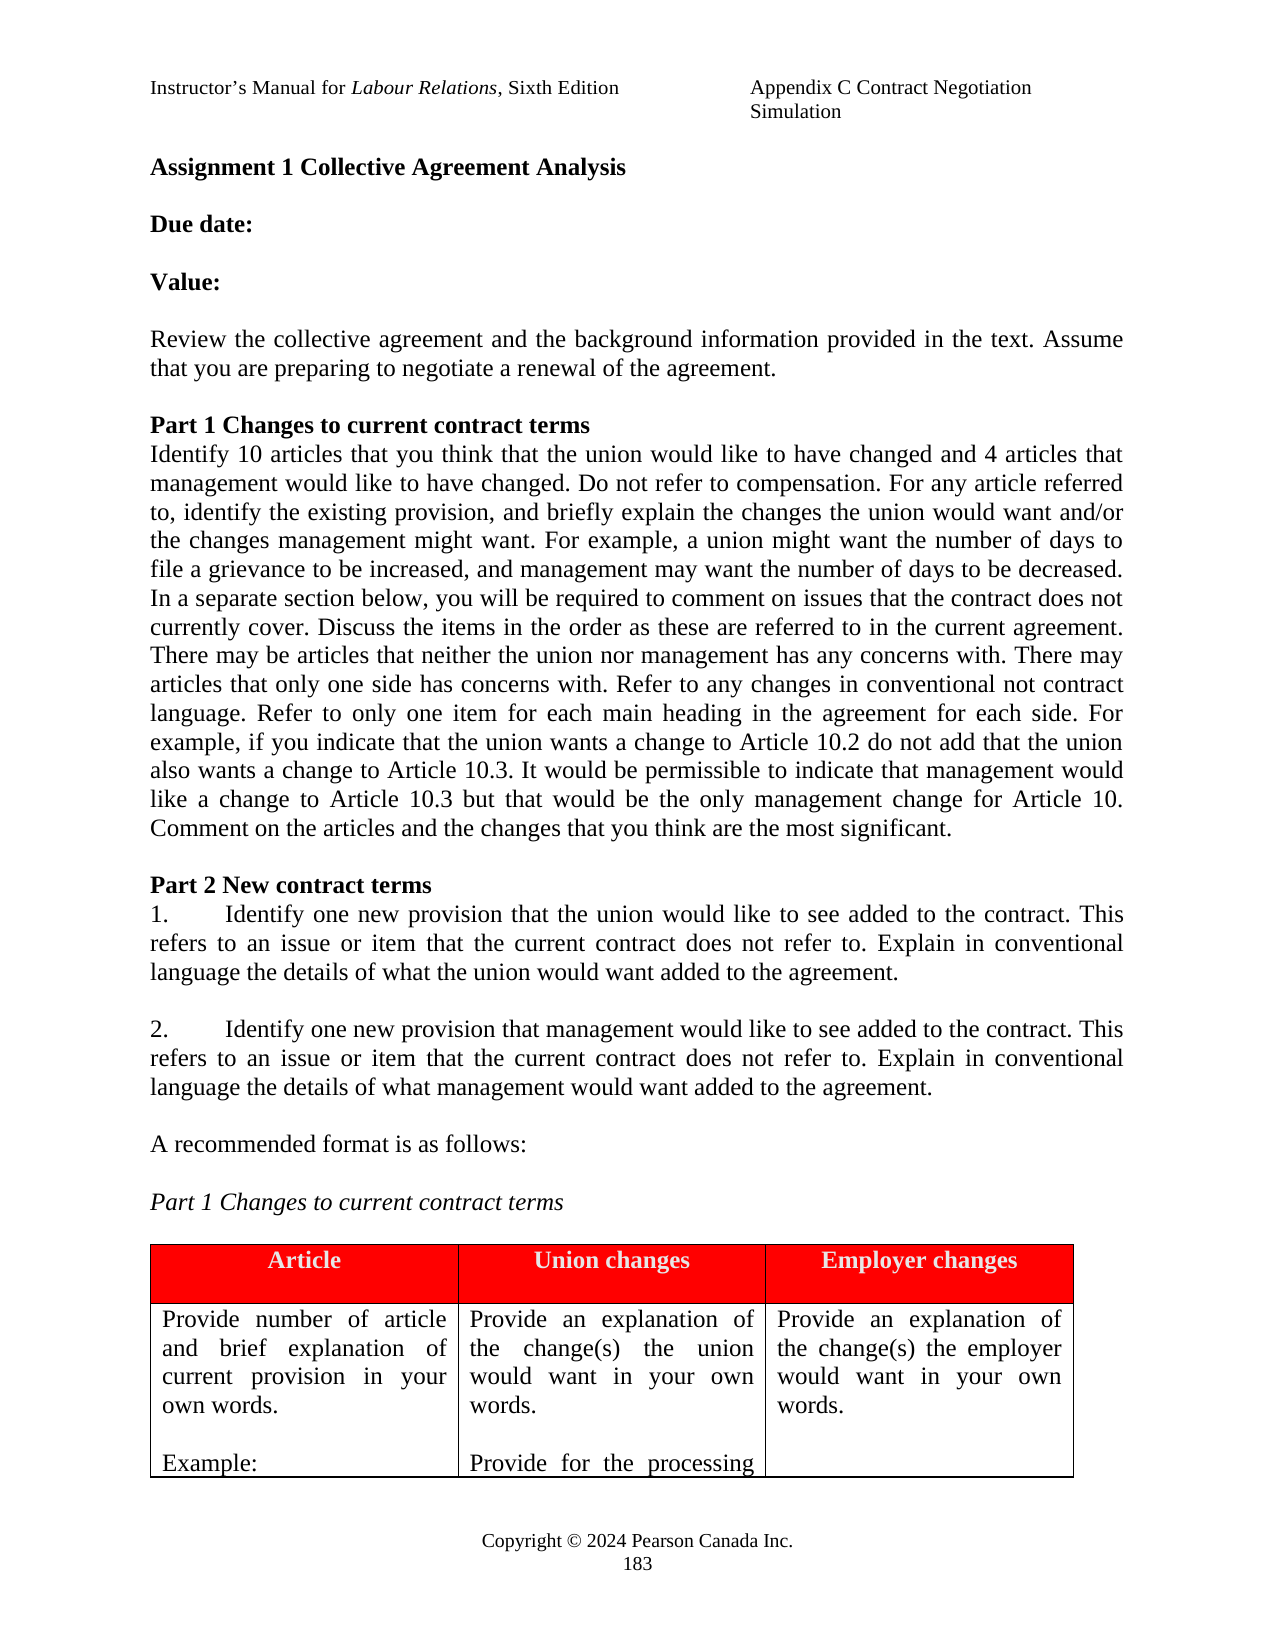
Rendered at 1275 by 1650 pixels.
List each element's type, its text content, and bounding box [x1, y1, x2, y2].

text Due date: [150, 209, 1125, 238]
text Part 1 Changes to current contract terms [150, 1187, 1125, 1216]
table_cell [766, 1304, 1073, 1476]
text Assignment 1 Collective Agreement Analysis [150, 152, 1125, 181]
text 2. Identify one new provision that management would like to see added to the contract. This refers to an issue or item that the current contract does not refer to. Explain in conventional language the details of what management would want added to the agreement. [150, 1014, 1125, 1101]
table_header Employer changes [766, 1245, 1073, 1303]
list Identify one new provision that the union would like to see added to the contract. This refers to an issue or item that the current contract does not refer to. Explain in conventional language the details of what the union would want added to the agreement. [150, 899, 1125, 986]
text Identify 10 articles that you think that the union would like to have changed and 4 articles that management would like to have changed. Do not refer to compensation. For any article referred to, identify the existing provision, and briefly explain the changes the union would want and/or the changes management might want. For example, a union might want the number of days to file a grievance to be increased, and management may want the number of days to be decreased. In a separate section below, you will be required to comment on issues that the contract does not currently cover. Discuss the items in the order as these are referred to in the current agreement. There may be articles that neither the union nor management has any concerns with. There may articles that only one side has concerns with. Refer to any changes in conventional not contract language. Refer to only one item for each main heading in the agreement for each side. For example, if you indicate that the union wants a change to Article 10.2 do not add that the union also wants a change to Article 10.3. It would be permissible to indicate that management would like a change to Article 10.3 but that would be the only management change for Article 10. Comment on the articles and the changes that you think are the most significant. [150, 439, 1125, 842]
text Value: [150, 267, 1125, 296]
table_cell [151, 1304, 458, 1476]
text Part 1 Changes to current contract terms [150, 411, 1125, 439]
text A recommended format is as follows: [150, 1129, 1125, 1158]
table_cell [459, 1304, 765, 1476]
text Part 2 New contract terms [150, 871, 1125, 899]
table_header Union changes [459, 1245, 765, 1303]
text Review the collective agreement and the background information provided in the text. Assume that you are preparing to negotiate a renewal of the agreement. [150, 324, 1125, 382]
table_header Article [151, 1245, 458, 1303]
